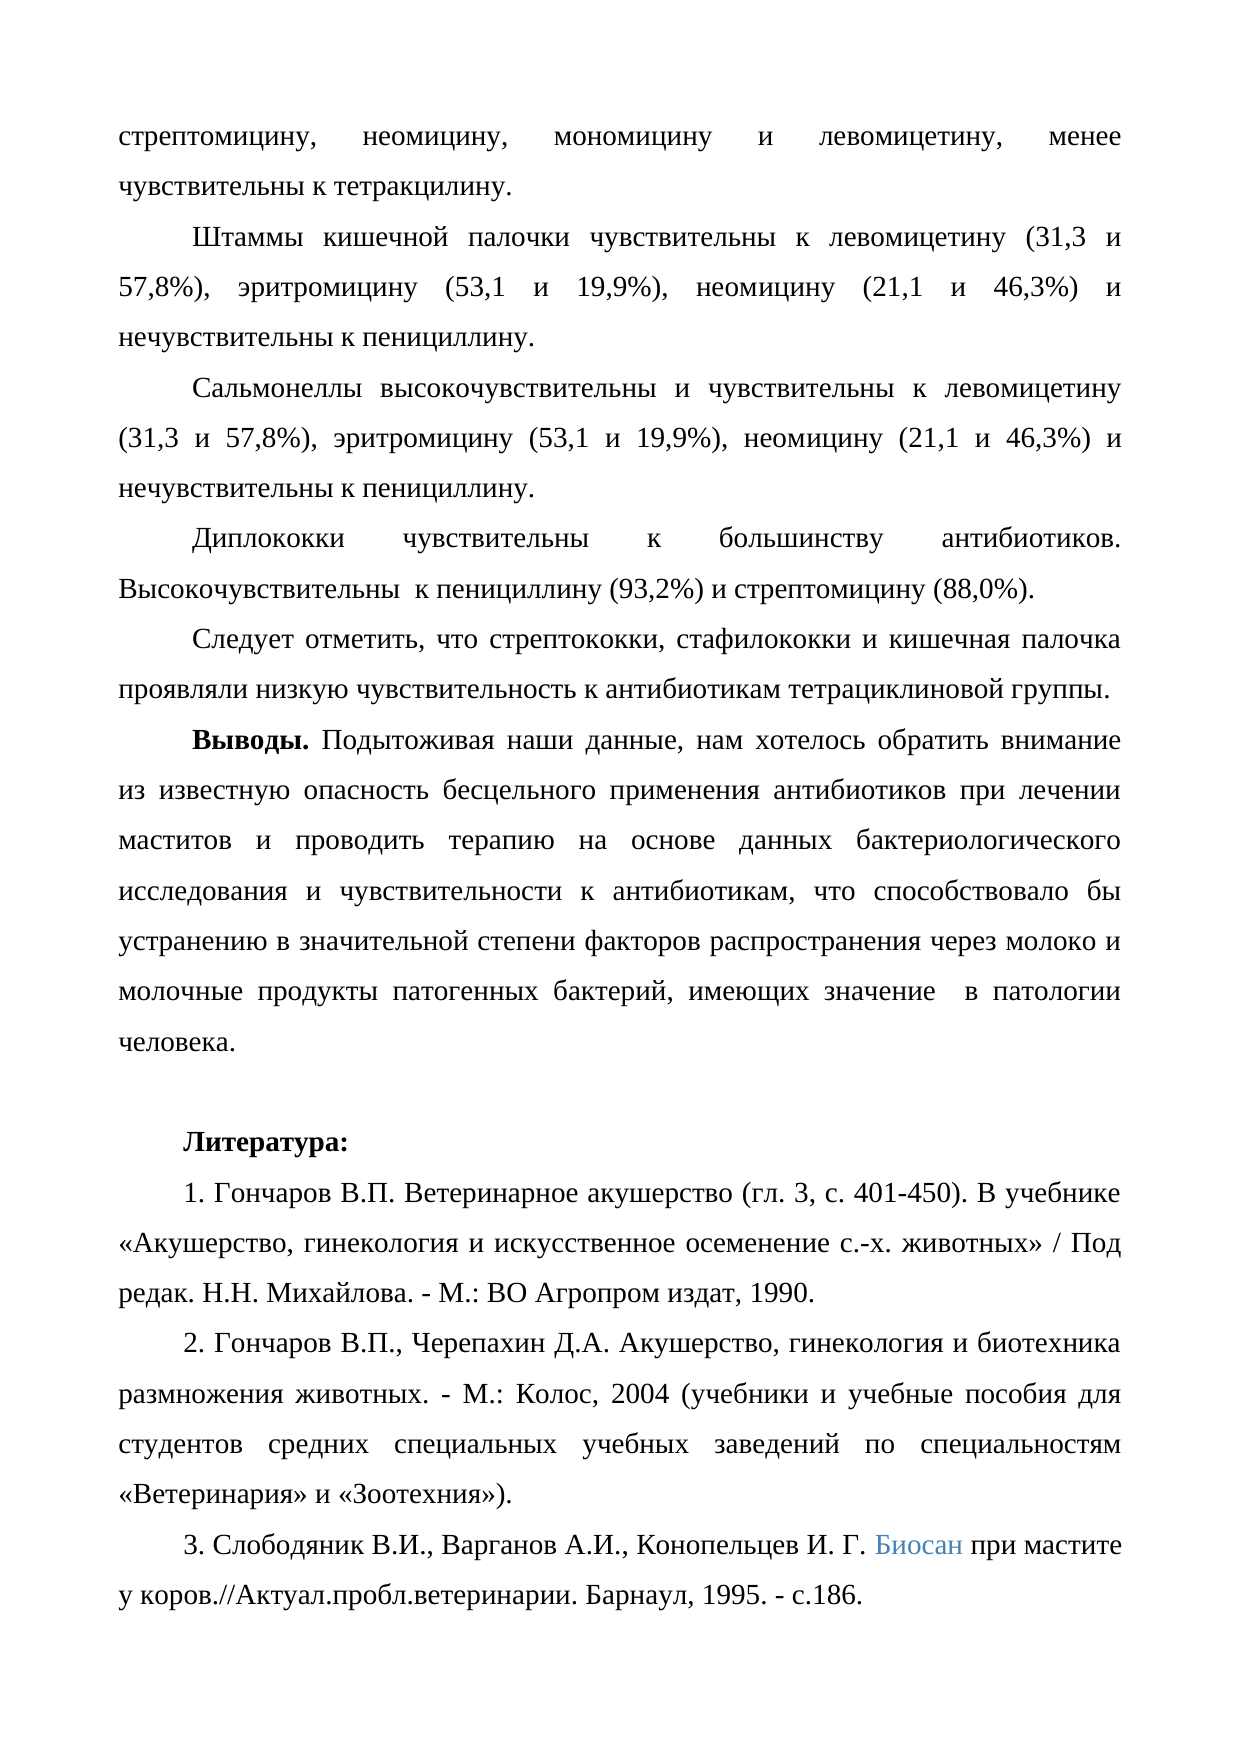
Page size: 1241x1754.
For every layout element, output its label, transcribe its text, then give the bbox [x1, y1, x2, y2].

text Литература: [118, 1124, 1122, 1158]
text Сальмонеллы высокочувствительны и чувствительны к левомицетину (31,3 и 57,8%), эритромицину (53,1 и 19,9%), неомицину (21,1 и 46,3%) и нечувствительны к пенициллину. [118, 370, 1122, 504]
text 3. Слободяник В.И., Варганов А.И., Конопельцев И. Г. Биосан при мастите у коров.//Актуал.пробл.ветеринарии. Барнаул, 1995. - с.186. [118, 1527, 1122, 1611]
text Штаммы кишечной палочки чувствительны к левомицетину (31,3 и 57,8%), эритромицину (53,1 и 19,9%), неомицину (21,1 и 46,3%) и нечувствительны к пенициллину. [118, 219, 1122, 353]
text 2. Гончаров В.П., Черепахин Д.А. Акушерство, гинекология и биотехника размножения животных. - М.: Колос, 2004 (учебники и учебные пособия для студентов средних специальных учебных заведений по специальностям «Ветеринария» и «Зоотехния»). [118, 1326, 1122, 1510]
text 1. Гончаров В.П. Ветеринарное акушерство (гл. 3, с. 401-450). В учебнике «Акушерство, гинекология и искусственное осеменение с.-х. животных» / Под редак. Н.Н. Михайлова. - М.: ВО Агропром издат, 1990. [118, 1175, 1122, 1309]
text Выводы. Подытоживая наши данные, нам хотелось обратить внимание из известную опасность бесцельного применения антибиотиков при лечении маститов и проводить терапию на основе данных бактериологического исследования и чувствительности к антибиотикам, что способствовало бы устранению в значительной степени факторов распространения через молоко и молочные продукты патогенных бактерий, имеющих значение в патологии человека. [118, 722, 1122, 1057]
text Диплококки чувствительны к большинству антибиотиков. Высокочувствительны к пенициллину (93,2%) и стрептомицину (88,0%). [118, 521, 1122, 604]
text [118, 118, 1122, 202]
text Следует отметить, что стрептококки, стафилококки и кишечная палочка проявляли низкую чувствительность к антибиотикам тетрациклиновой группы. [118, 621, 1122, 705]
